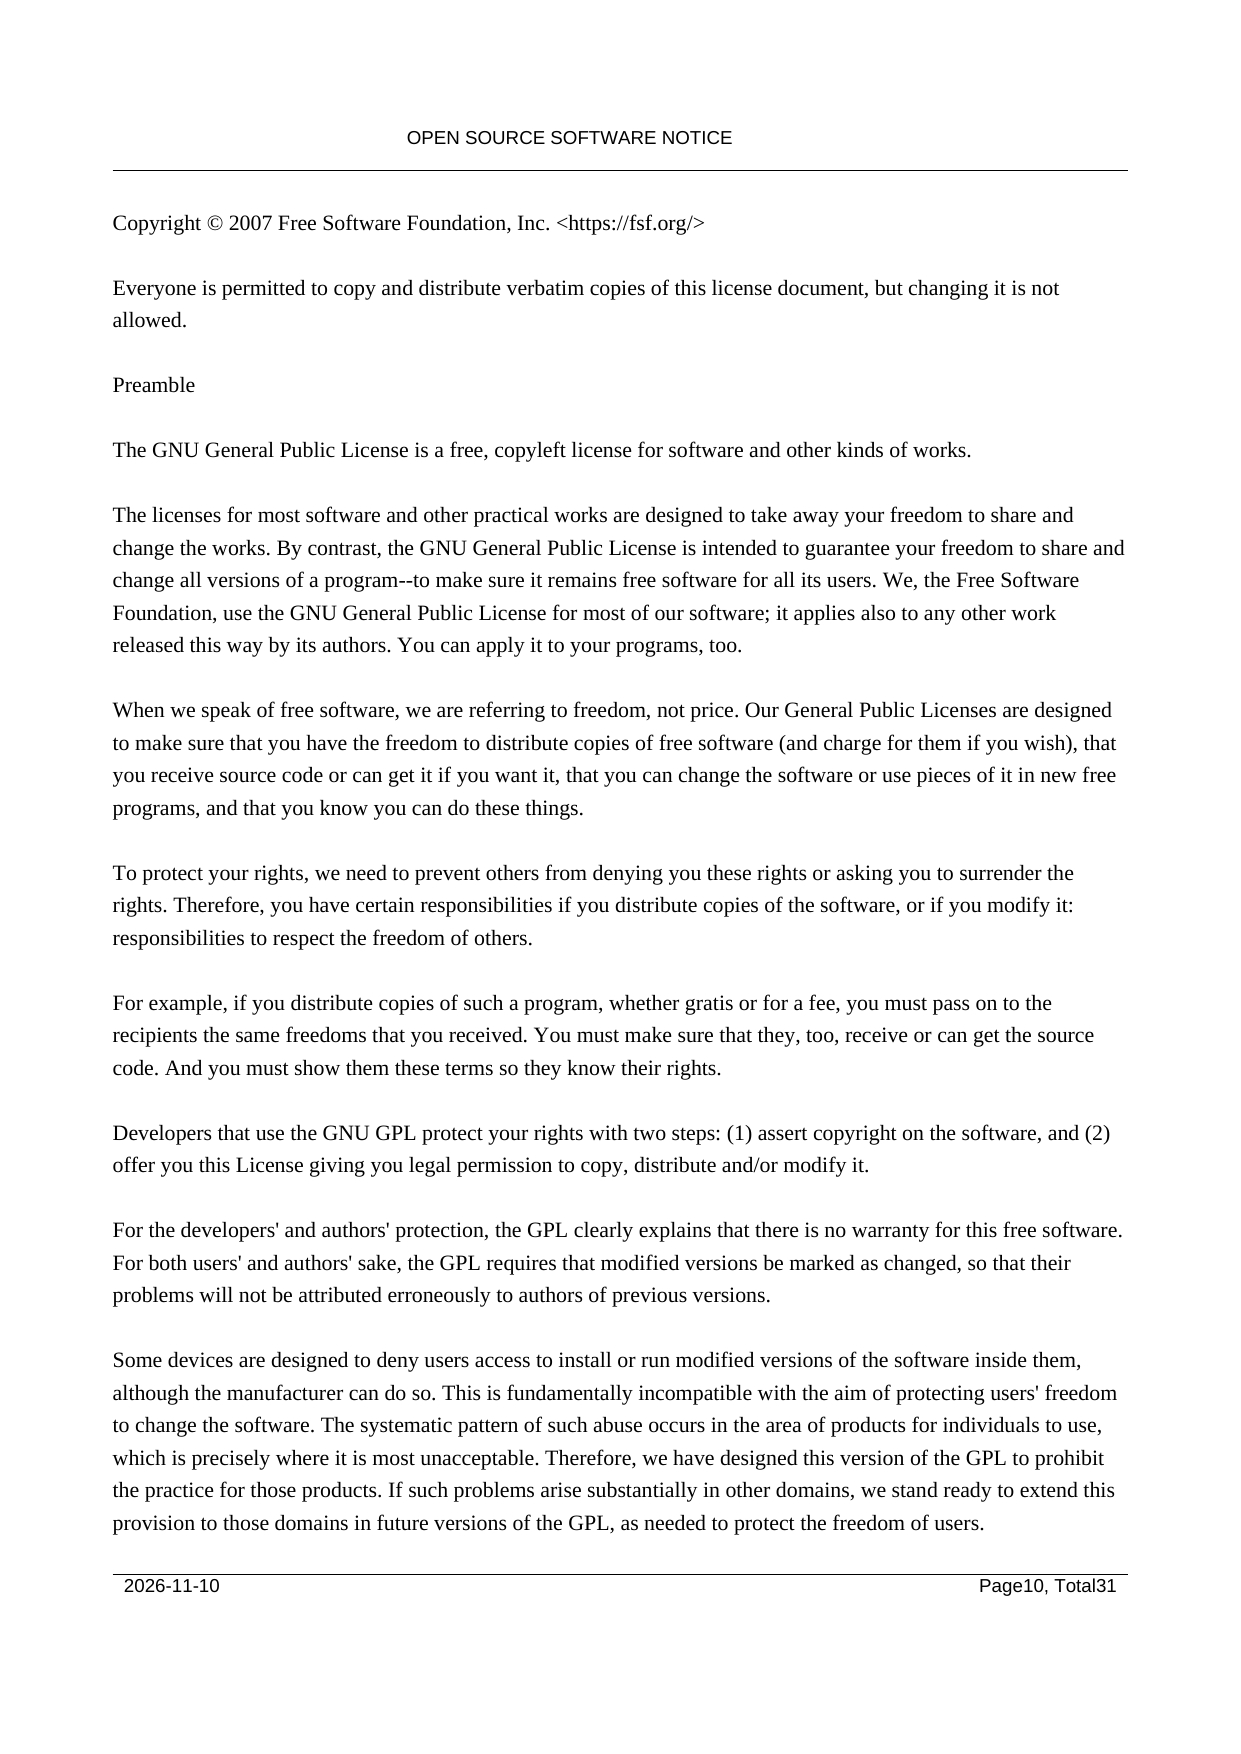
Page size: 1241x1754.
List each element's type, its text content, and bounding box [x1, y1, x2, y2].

text Everyone is permitted to copy and distribute verbatim copies of this license document, but changing it is not allowed. [112, 271, 1128, 336]
text Preamble [112, 369, 1128, 401]
text To protect your rights, we need to prevent others from denying you these rights or asking you to surrender the rights. Therefore, you have certain responsibilities if you distribute copies of the software, or if you modify it: responsibilities to respect the freedom of others. [112, 856, 1128, 954]
text The licenses for most software and other practical works are designed to take away your freedom to share and change the works. By contrast, the GNU General Public License is intended to guarantee your freedom to share and change all versions of a program--to make sure it remains free software for all its users. We, the Free Software Foundation, use the GNU General Public License for most of our software; it applies also to any other work released this way by its authors. You can apply it to your programs, too. [112, 499, 1128, 661]
text For the developers' and authors' protection, the GPL clearly explains that there is no warranty for this free software. For both users' and authors' sake, the GPL requires that modified versions be marked as changed, so that their problems will not be attributed erroneously to authors of previous versions. [112, 1214, 1128, 1311]
text Developers that use the GNU GPL protect your rights with two steps: (1) assert copyright on the software, and (2) offer you this License giving you legal permission to copy, distribute and/or modify it. [112, 1116, 1128, 1181]
text Copyright © 2007 Free Software Foundation, Inc. <https://fsf.org/> [112, 206, 1128, 239]
text When we speak of free software, we are referring to freedom, not price. Our General Public Licenses are designed to make sure that you have the freedom to distribute copies of free software (and charge for them if you wish), that you receive source code or can get it if you want it, that you can change the software or use pieces of it in new free programs, and that you know you can do these things. [112, 694, 1128, 824]
text The GNU General Public License is a free, copyleft license for software and other kinds of works. [112, 434, 1128, 466]
text Some devices are designed to deny users access to install or run modified versions of the software inside them, although the manufacturer can do so. This is fundamentally incompatible with the aim of protecting users' freedom to change the software. The systematic pattern of such abuse occurs in the area of products for individuals to use, which is precisely where it is most unacceptable. Therefore, we have designed this version of the GPL to prohibit the practice for those products. If such problems arise substantially in other domains, we stand ready to extend this provision to those domains in future versions of the GPL, as needed to protect the freedom of users. [112, 1344, 1128, 1539]
text For example, if you distribute copies of such a program, whether gratis or for a fee, you must pass on to the recipients the same freedoms that you received. You must make sure that they, too, receive or can get the source code. And you must show them these terms so they know their rights. [112, 986, 1128, 1084]
